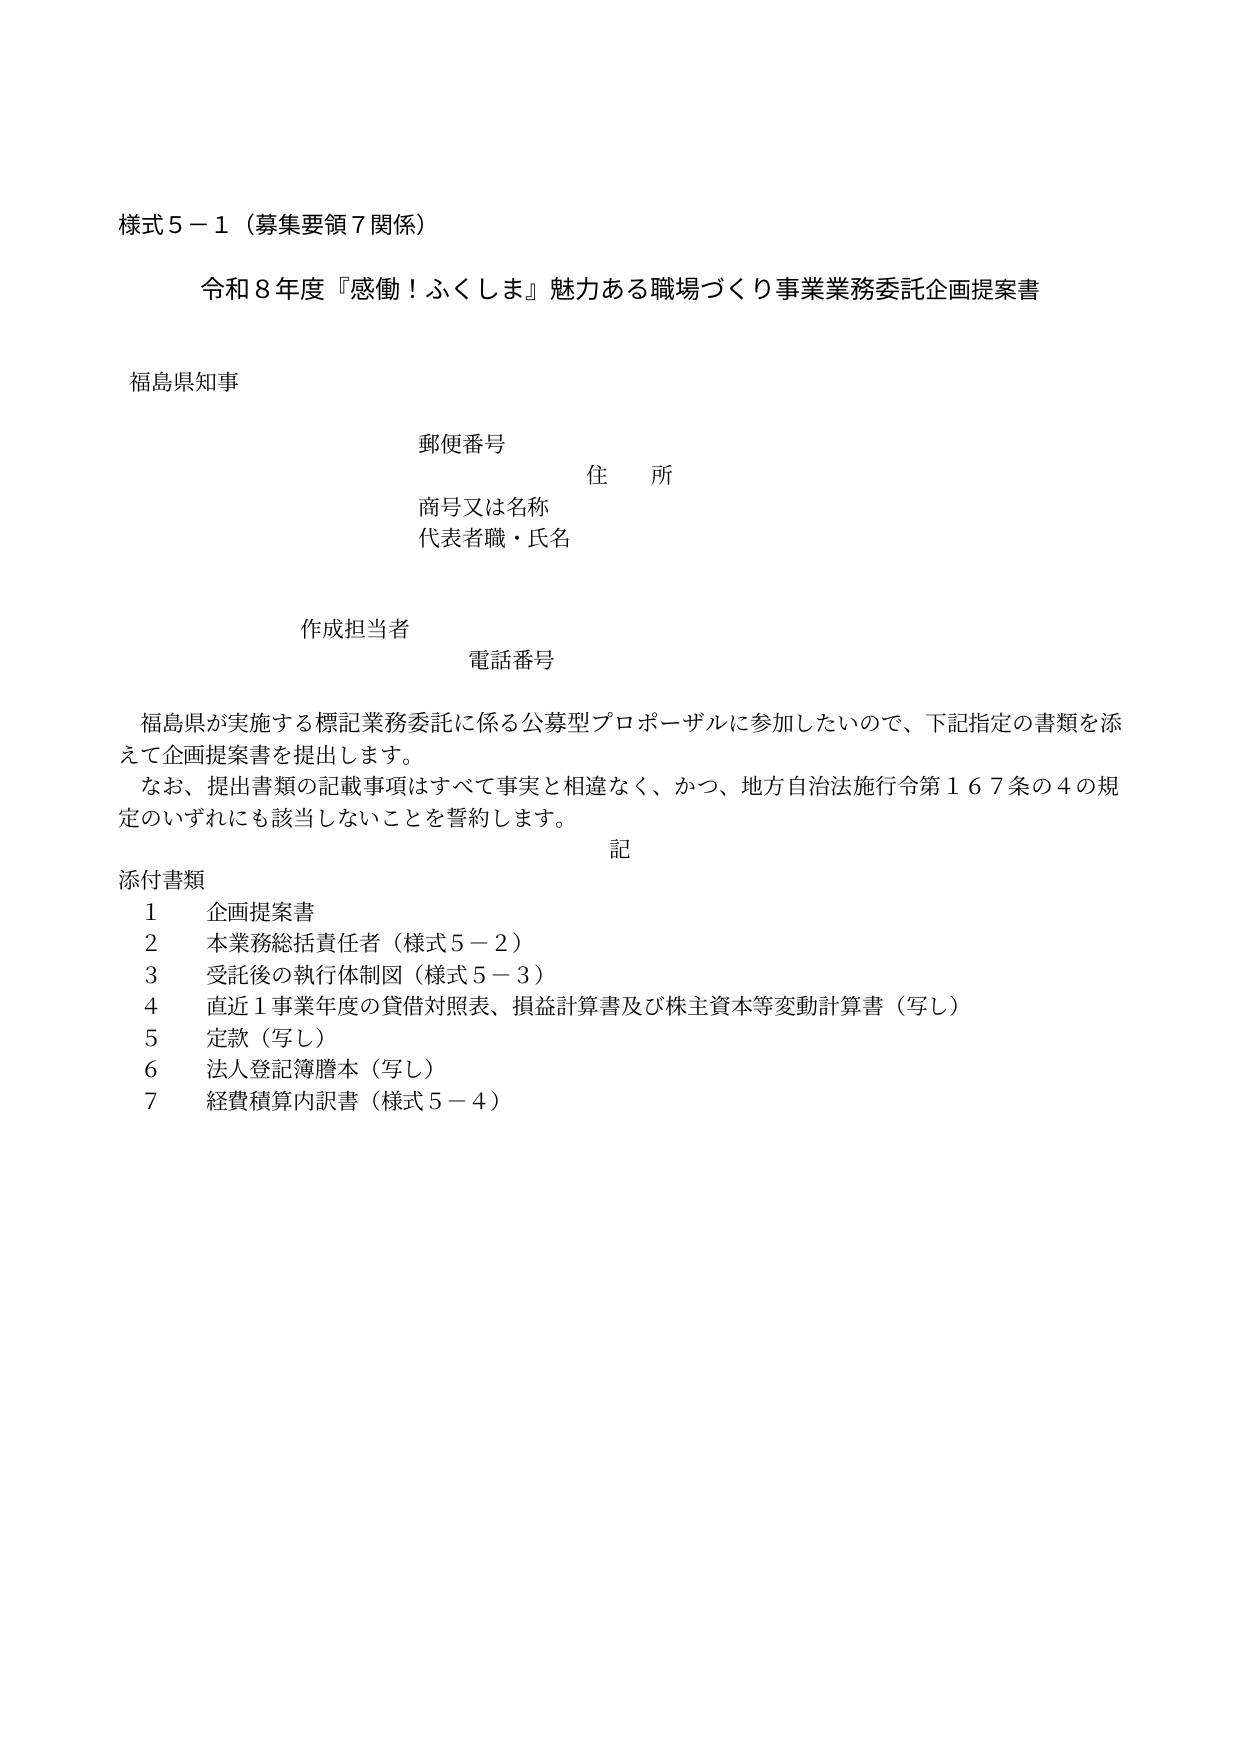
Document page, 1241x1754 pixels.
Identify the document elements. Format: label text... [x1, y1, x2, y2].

text 福島県知事 [118, 366, 1122, 397]
text 住 所 [236, 458, 1122, 490]
subtitle 様式５－１（募集要領７関係） [118, 207, 1122, 240]
text 作成担当者 [118, 612, 1122, 644]
text ４ 直近１事業年度の貸借対照表、損益計算書及び株主資本等変動計算書（写し） [118, 989, 1122, 1021]
text 記 [118, 832, 1122, 864]
text 令和８年度『感働！ふくしま』魅力ある職場づくり事業業務委託企画提案書 [118, 270, 1122, 306]
text ６ 法人登記簿謄本（写し） [118, 1052, 1122, 1084]
text 電話番号 [118, 644, 1122, 675]
text 郵便番号 [236, 427, 1122, 458]
text ７ 経費積算内訳書（様式５－４） [118, 1084, 1122, 1115]
text 代表者職・氏名 [236, 521, 1122, 553]
text ５ 定款（写し） [118, 1021, 1122, 1052]
text 福島県が実施する標記業務委託に係る公募型プロポーザルに参加したいので、下記指定の書類を添えて企画提案書を提出します。 [118, 705, 1122, 769]
text 商号又は名称 [236, 490, 1122, 521]
text ２ 本業務総括責任者（様式５－２） [140, 927, 1122, 958]
text ３ 受託後の執行体制図（様式５－３） [118, 958, 1122, 989]
text 添付書類 [118, 864, 1122, 895]
text １ 企画提案書 [118, 895, 1122, 927]
text なお、提出書類の記載事項はすべて事実と相違なく、かつ、地方自治法施行令第１６７条の４の規定のいずれにも該当しないことを誓約します。 [118, 769, 1122, 832]
